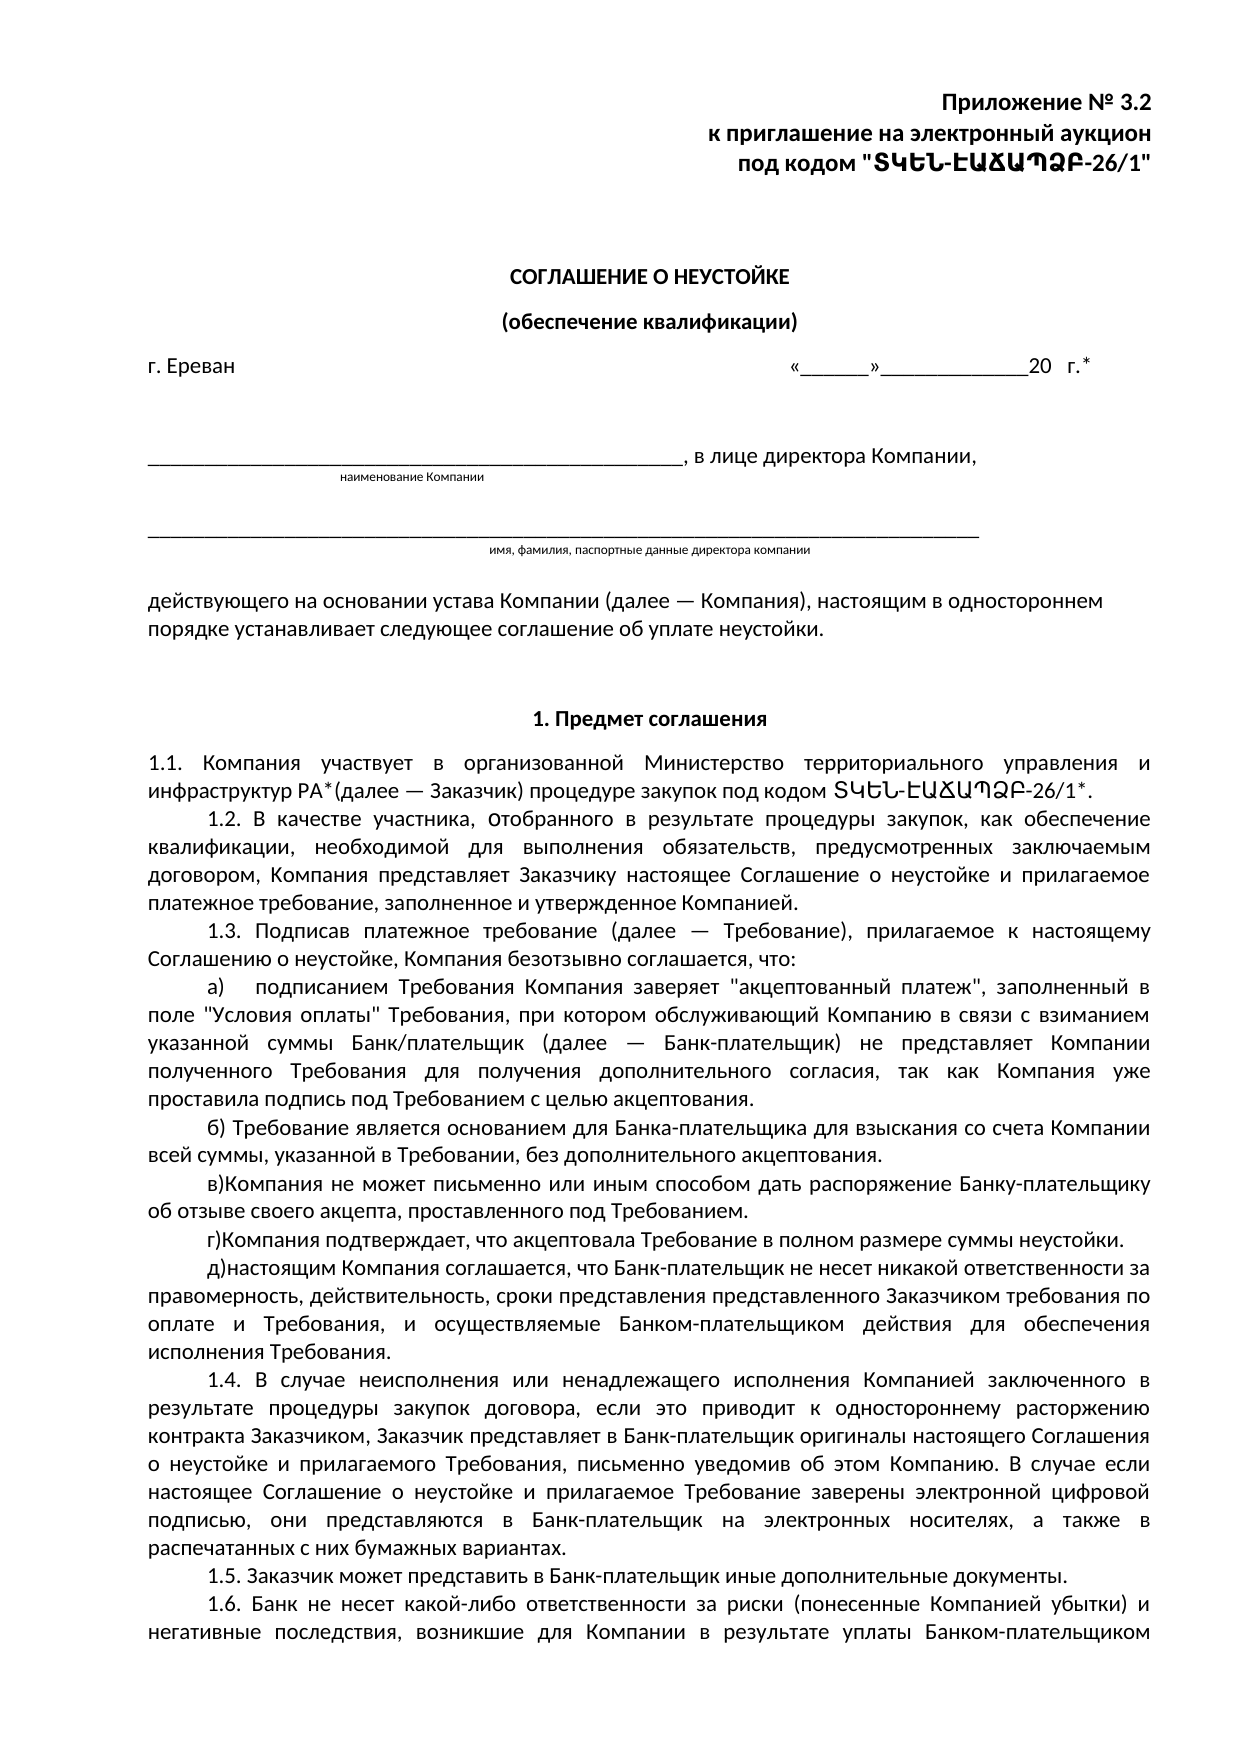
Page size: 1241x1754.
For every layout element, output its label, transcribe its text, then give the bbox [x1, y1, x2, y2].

text порядке устанавливает следующее соглашение об уплате неустойки. [148, 614, 1152, 642]
text д)настоящим Компания соглашается, что Банк-плательщик не несет никакой ответственности за правомерность, действительность, сроки представления представленного Заказчиком требования по оплате и Требования, и осуществляемые Банком-плательщиком действия для обеспечения исполнения Требования. [148, 1253, 1152, 1365]
table_header «______»_____________20 г.* [635, 351, 1104, 396]
text 1.1. Компания участвует в организованной Министерство территориального управления и инфраструктур РА*(далее — Заказчик) процедуре закупок под кодом ՏԿԵՆ-ԷԱՃԱՊՁԲ-26/1*. [148, 748, 1152, 804]
text г)Компания подтверждает, что акцептовала Требование в полном размере суммы неустойки. [148, 1225, 1152, 1253]
text (обеспечение квалификации) [148, 307, 1152, 335]
text _______________________________________________, в лице директора Компании, [148, 441, 1152, 469]
text действующего на основании устава Компании (далее — Компания), настоящим в одностороннем [148, 586, 1152, 614]
text 1. Предмет соглашения [148, 704, 1152, 732]
text имя, фамилия, паспортные данные директора компании [148, 542, 1152, 569]
text СОГЛАШЕНИЕ О НЕУСТОЙКЕ [148, 262, 1152, 290]
table_header г. Ереван [136, 351, 635, 396]
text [148, 1589, 1152, 1645]
text 1.2. В качестве участника, օтобранного в результате процедуры закупок, как обеспечение квалификации, необходимой для выполнения обязательств, предусмотренных заключаемым договором, Kомпания представляет Заказчику настоящее Соглашение о неустойке и прилагаемое платежное требование, заполненное и утвержденное Компанией. [148, 804, 1152, 916]
text к приглашение на электронный аукцион [177, 117, 1152, 147]
text а) подписанием Требования Компания заверяет "акцептованный платеж", заполненный в поле "Условия оплаты" Требования, при котором обслуживающий Компанию в связи с взиманием указанной суммы Банк/плательщик (далее — Банк-плательщик) не представляет Компании полученного Требования для получения дополнительного согласия, так как Компания уже проставила подпись под Требованием с целью акцептования. [148, 972, 1152, 1113]
text наименование Компании [340, 469, 1152, 497]
text 1.3. Подписав платежное требование (далее — Требование), прилагаемое к настоящему Соглашению о неустойке, Компания безотзывно соглашается, что: [148, 916, 1152, 972]
text под кодом "ՏԿԵՆ-ԷԱՃԱՊՁԲ-26/1" [177, 147, 1152, 178]
text Приложение № 3.2 [148, 86, 1152, 117]
text 1.4. В случае неисполнения или ненадлежащего исполнения Компанией заключенного в результате процедуры закупок договора, если это приводит к одностороннему расторжению контракта Заказчиком, Заказчик представляет в Банк-плательщик оригиналы настоящего Соглашения о неустойке и прилагаемого Требования, письменно уведомив об этом Компанию. В случае если настоящее Соглашение о неустойке и прилагаемое Требование заверены электронной цифровой подписью, они представляются в Банк-плательщик на электронных носителях, а также в распечатанных с них бумажных вариантах. [148, 1365, 1152, 1561]
text _________________________________________________________________________ [148, 513, 1152, 542]
text 1.5. Заказчик может представить в Банк-плательщик иные дополнительные документы. [148, 1561, 1152, 1589]
text б) Требование является основанием для Банка-плательщика для взыскания со счета Компании всей суммы, указанной в Требовании, без дополнительного акцептования. [148, 1113, 1152, 1169]
text в)Компания не может письменно или иным способом дать распоряжение Банку-плательщику об отзыве своего акцепта, проставленного под Требованием. [148, 1169, 1152, 1225]
